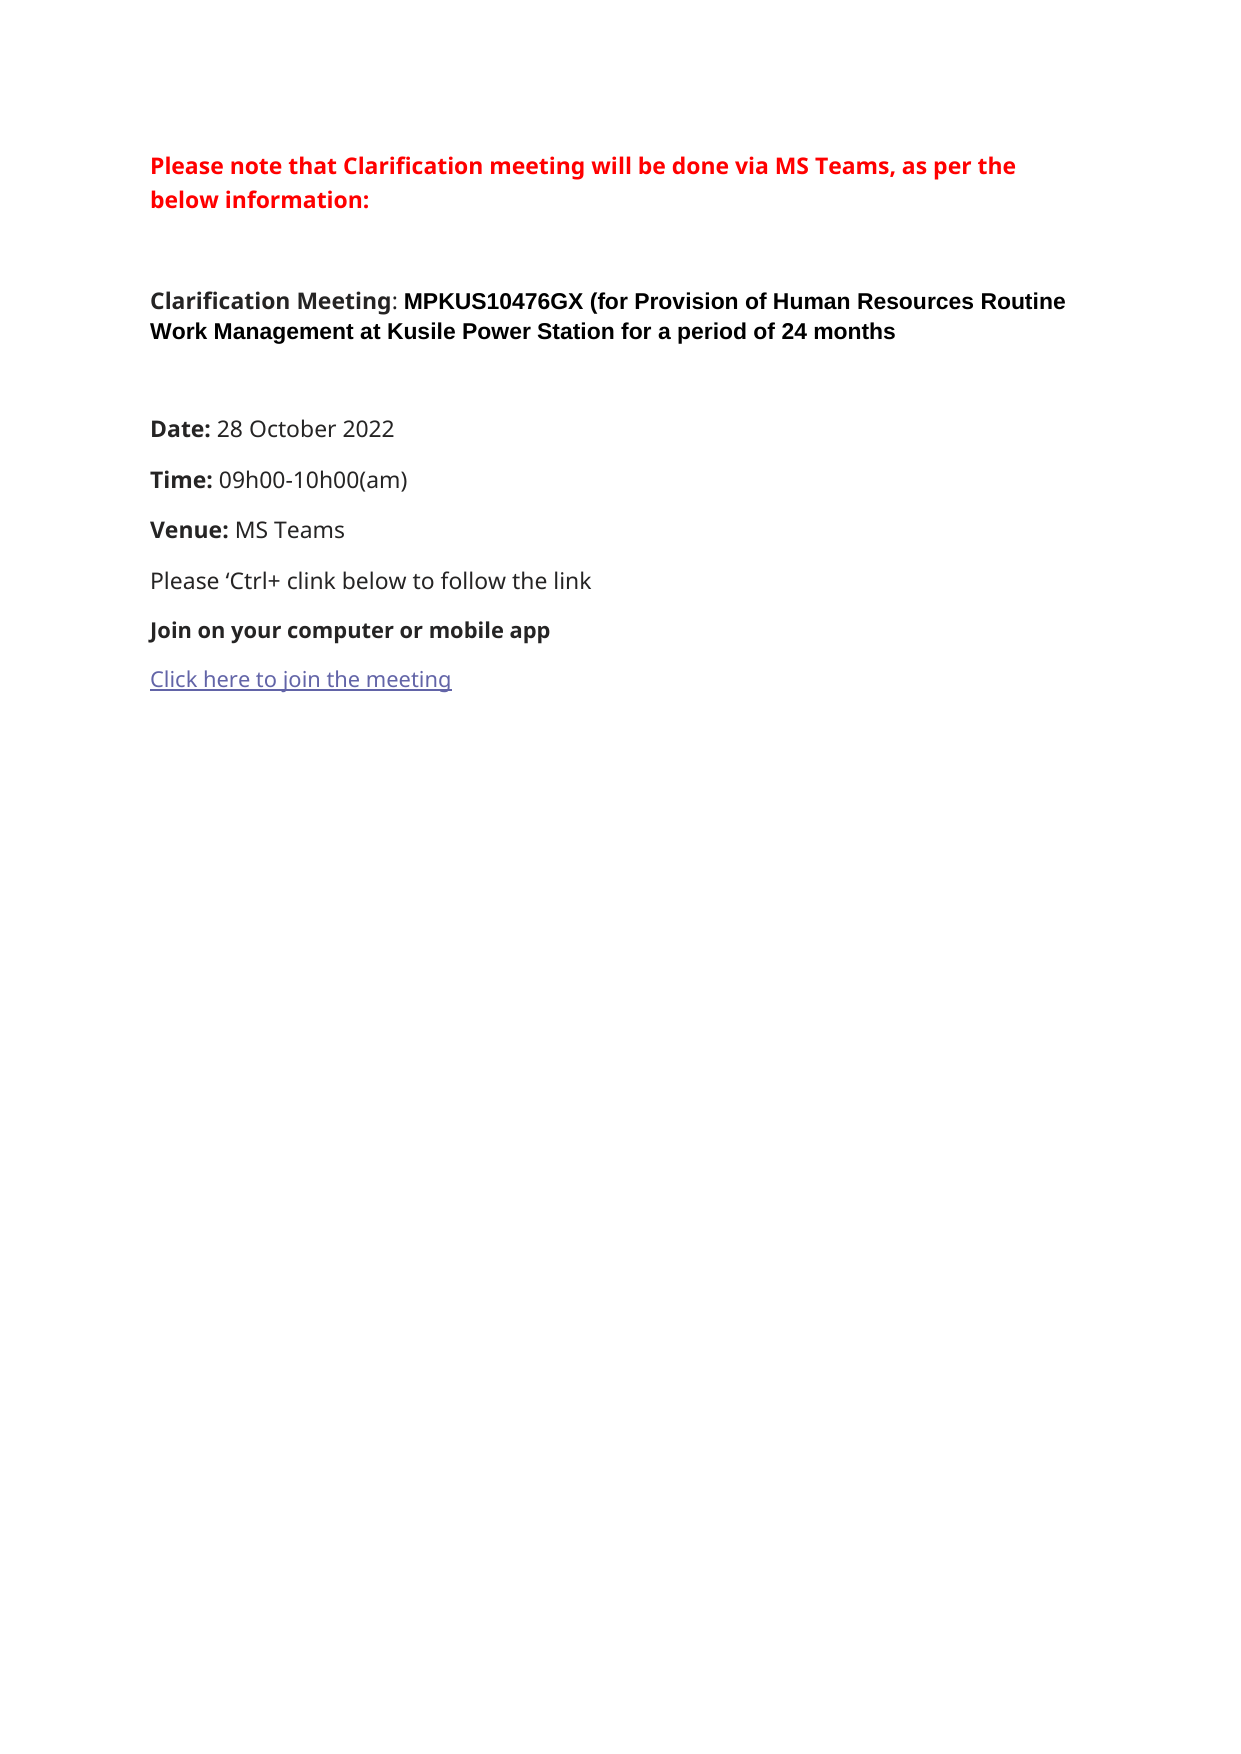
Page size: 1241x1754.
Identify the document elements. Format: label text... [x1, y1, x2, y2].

text Please ‘Ctrl+ clink below to follow the link [150, 565, 1090, 596]
text Date: 28 October 2022 [150, 413, 1090, 445]
text Click here to join the meeting [150, 664, 1090, 694]
text Please note that Clarification meeting will be done via MS Teams, as per the below information: [150, 150, 1090, 215]
text Clarification Meeting: MPKUS10476GX (for Provision of Human Resources Routine Work Management at Kusile Power Station for a period of 24 months [150, 284, 1090, 344]
text Venue: MS Teams [150, 514, 1090, 546]
text Time: 09h00-10h00(am) [150, 464, 1090, 495]
text Join on your computer or mobile app [150, 615, 1090, 645]
